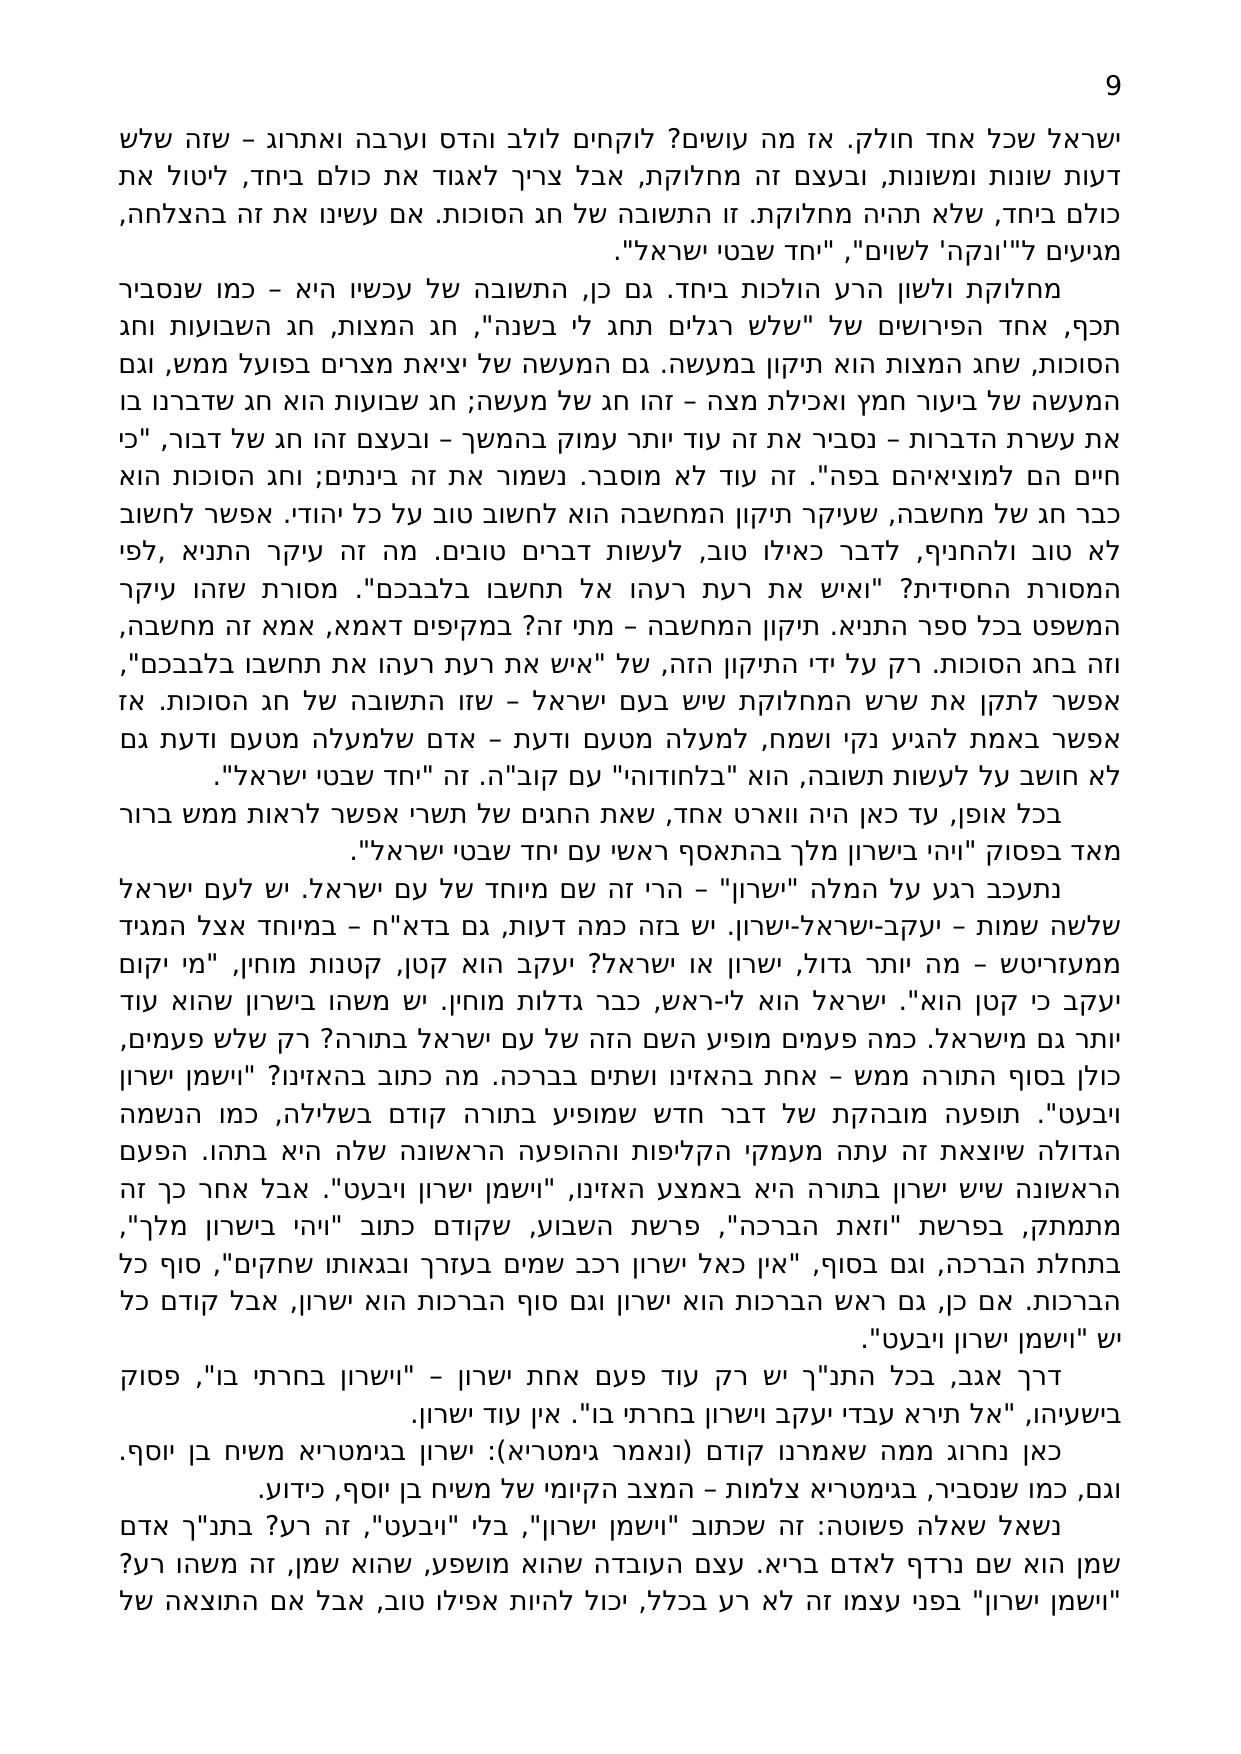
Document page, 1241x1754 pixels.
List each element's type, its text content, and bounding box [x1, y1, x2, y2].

text דרך אגב, בכל התנ"ך יש רק עוד פעם אחת ישרון – "וישרון בחרתי בו", פסוק בישעיהו, "אל תירא עבדי יעקב וישרון בחרתי בו". אין עוד ישרון. [118, 1356, 1122, 1431]
text כאן נחרוג ממה שאמרנו קודם (ונאמר גימטריא): ישרון בגימטריא משיח בן יוסף. וגם, כמו שנסביר, בגימטריא צלמות – המצב הקיומי של משיח בן יוסף, כידוע. [118, 1431, 1122, 1506]
text מחלוקת ולשון הרע הולכות ביחד. גם כן, התשובה של עכשיו היא – כמו שנסביר תכף, אחד הפירושים של "שלש רגלים תחג לי בשנה", חג המצות, חג השבועות וחג הסוכות, שחג המצות הוא תיקון במעשה. גם המעשה של יציאת מצרים בפועל ממש, וגם המעשה של ביעור חמץ ואכילת מצה – זהו חג של מעשה; חג שבועות הוא חג שדברנו בו את עשרת הדברות – נסביר את זה עוד יותר עמוק בהמשך – ובעצם זהו חג של דבור, "כי חיים הם למוציאיהם בפה". זה עוד לא מוסבר. נשמור את זה בינתים; וחג הסוכות הוא כבר חג של מחשבה, שעיקר תיקון המחשבה הוא לחשוב טוב על כל יהודי. אפשר לחשוב לא טוב ולהחניף, לדבר כאילו טוב, לעשות דברים טובים. מה זה עיקר התניא ,לפי המסורת החסידית? "ואיש את רעת רעהו אל תחשבו בלבבכם". מסורת שזהו עיקר המשפט בכל ספר התניא. תיקון המחשבה – מתי זה? במקיפים דאמא, אמא זה מחשבה, וזה בחג הסוכות. רק על ידי התיקון הזה, של "איש את רעת רעהו את תחשבו בלבבכם", אפשר לתקן את שרש המחלוקת שיש בעם ישראל – שזו התשובה של חג הסוכות. אז אפשר באמת להגיע נקי ושמח, למעלה מטעם ודעת – אדם שלמעלה מטעם ודעת גם לא חושב על לעשות תשובה, הוא "בלחודוהי" עם קוב"ה. זה "יחד שבטי ישראל". [118, 268, 1122, 793]
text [118, 118, 1122, 268]
text נתעכב רגע על המלה "ישרון" – הרי זה שם מיוחד של עם ישראל. יש לעם ישראל שלשה שמות – יעקב-ישראל-ישרון. יש בזה כמה דעות, גם בדא"ח – במיוחד אצל המגיד ממעזריטש – מה יותר גדול, ישרון או ישראל? יעקב הוא קטן, קטנות מוחין, "מי יקום יעקב כי קטן הוא". ישראל הוא לי-ראש, כבר גדלות מוחין. יש משהו בישרון שהוא עוד יותר גם מישראל. כמה פעמים מופיע השם הזה של עם ישראל בתורה? רק שלש פעמים, כולן בסוף התורה ממש – אחת בהאזינו ושתים בברכה. מה כתוב בהאזינו? "וישמן ישרון ויבעט". תופעה מובהקת של דבר חדש שמופיע בתורה קודם בשלילה, כמו הנשמה הגדולה שיוצאת זה עתה מעמקי הקליפות וההופעה הראשונה שלה היא בתהו. הפעם הראשונה שיש ישרון בתורה היא באמצע האזינו, "וישמן ישרון ויבעט". אבל אחר כך זה מתמתק, בפרשת "וזאת הברכה", פרשת השבוע, שקודם כתוב "ויהי בישרון מלך", בתחלת הברכה, וגם בסוף, "אין כאל ישרון רכב שמים בעזרך ובגאותו שחקים", סוף כל הברכות. אם כן, גם ראש הברכות הוא ישרון וגם סוף הברכות הוא ישרון, אבל קודם כל יש "וישמן ישרון ויבעט". [118, 868, 1122, 1356]
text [118, 1506, 1122, 1618]
text בכל אופן, עד כאן היה ווארט אחד, שאת החגים של תשרי אפשר לראות ממש ברור מאד בפסוק "ויהי בישרון מלך בהתאסף ראשי עם יחד שבטי ישראל". [118, 793, 1122, 868]
